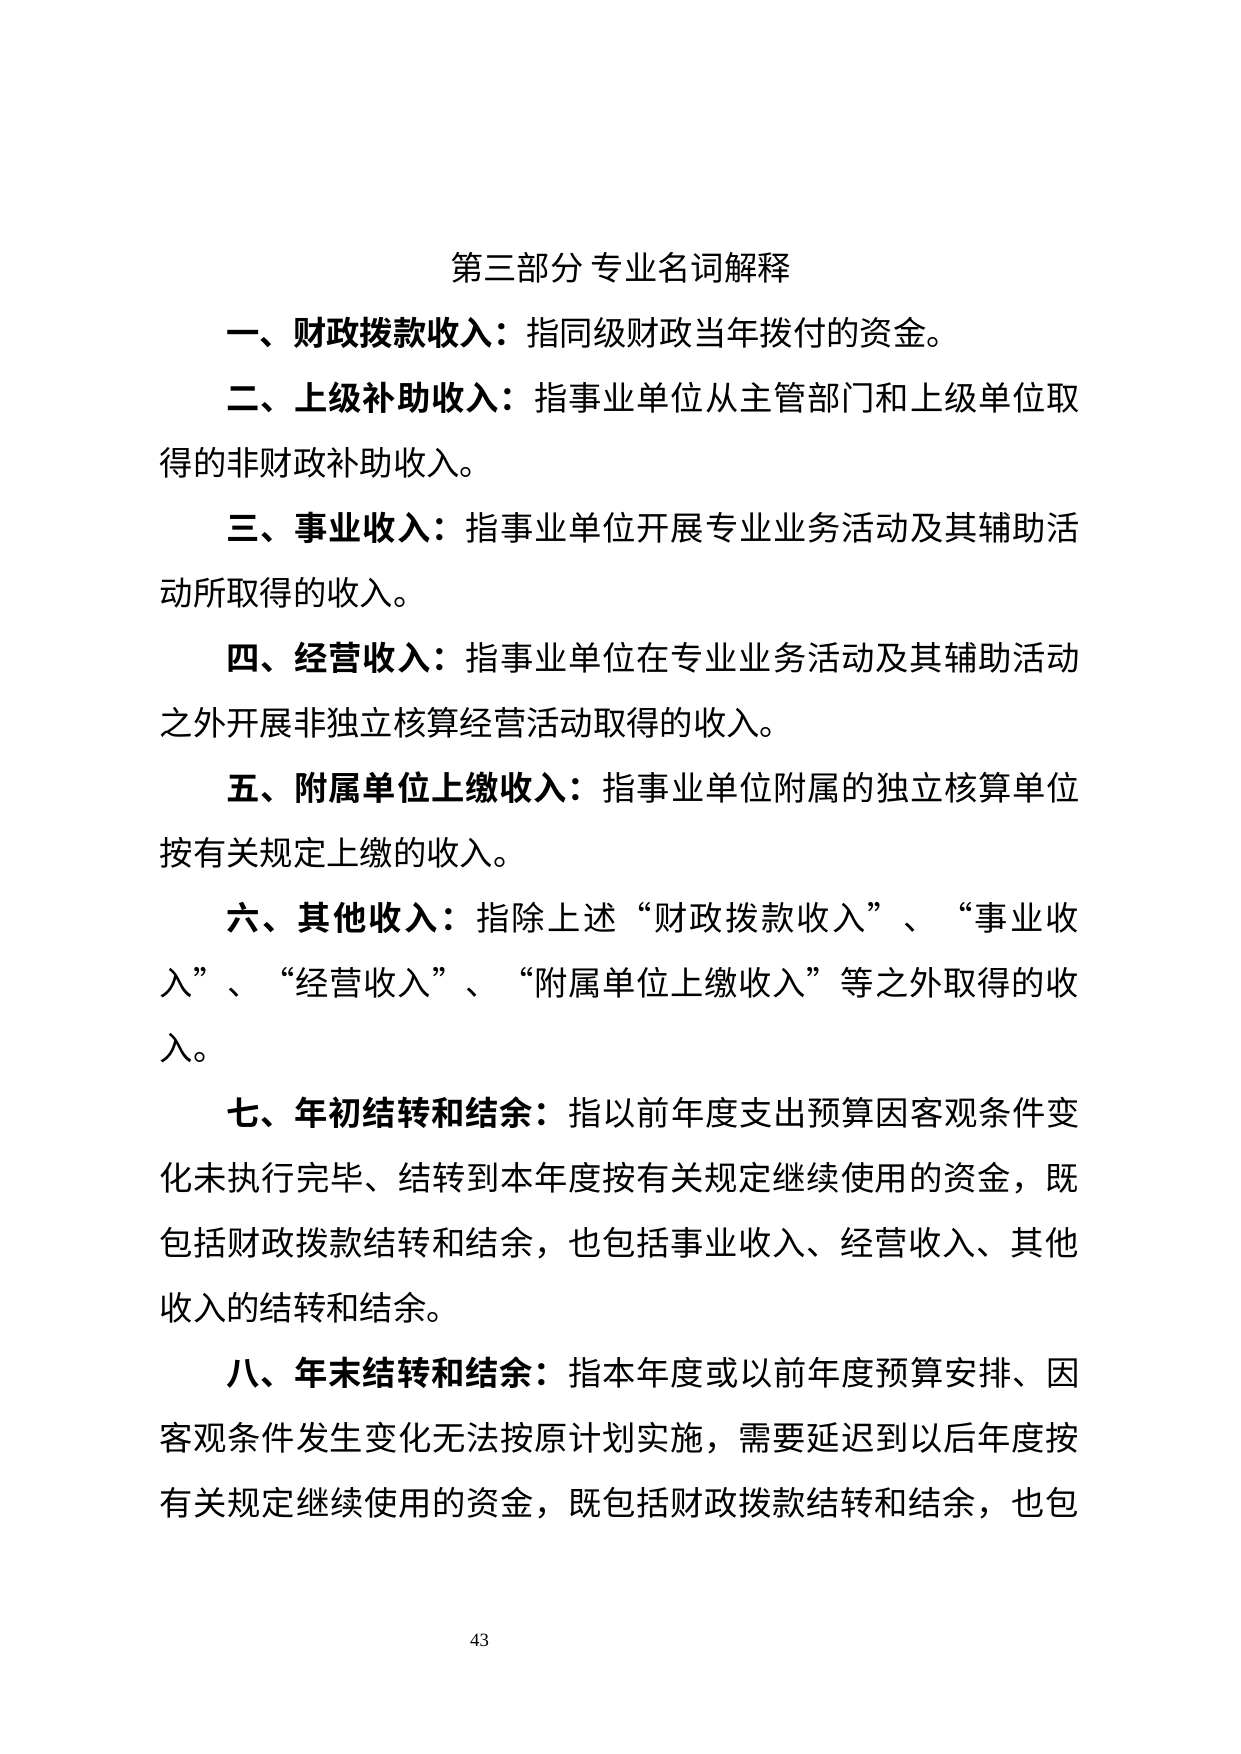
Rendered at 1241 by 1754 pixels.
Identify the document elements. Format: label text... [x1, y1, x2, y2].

text 七、年初结转和结余：指以前年度支出预算因客观条件变化未执行完毕、结转到本年度按有关规定继续使用的资金，既包括财政拨款结转和结余，也包括事业收入、经营收入、其他收入的结转和结余。 [159, 1078, 1081, 1338]
text 四、经营收入：指事业单位在专业业务活动及其辅助活动之外开展非独立核算经营活动取得的收入。 [159, 623, 1081, 753]
text 二、上级补助收入：指事业单位从主管部门和上级单位取得的非财政补助收入。 [159, 363, 1081, 493]
text 五、附属单位上缴收入：指事业单位附属的独立核算单位按有关规定上缴的收入。 [159, 753, 1081, 883]
text 三、事业收入：指事业单位开展专业业务活动及其辅助活动所取得的收入。 [159, 493, 1081, 623]
text 第三部分 专业名词解释 [159, 233, 1081, 298]
text 一、财政拨款收入：指同级财政当年拨付的资金。 [159, 298, 1081, 363]
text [159, 1338, 1081, 1533]
text 六、其他收入：指除上述“财政拨款收入”、“事业收入”、“经营收入”、“附属单位上缴收入”等之外取得的收入。 [159, 883, 1081, 1078]
